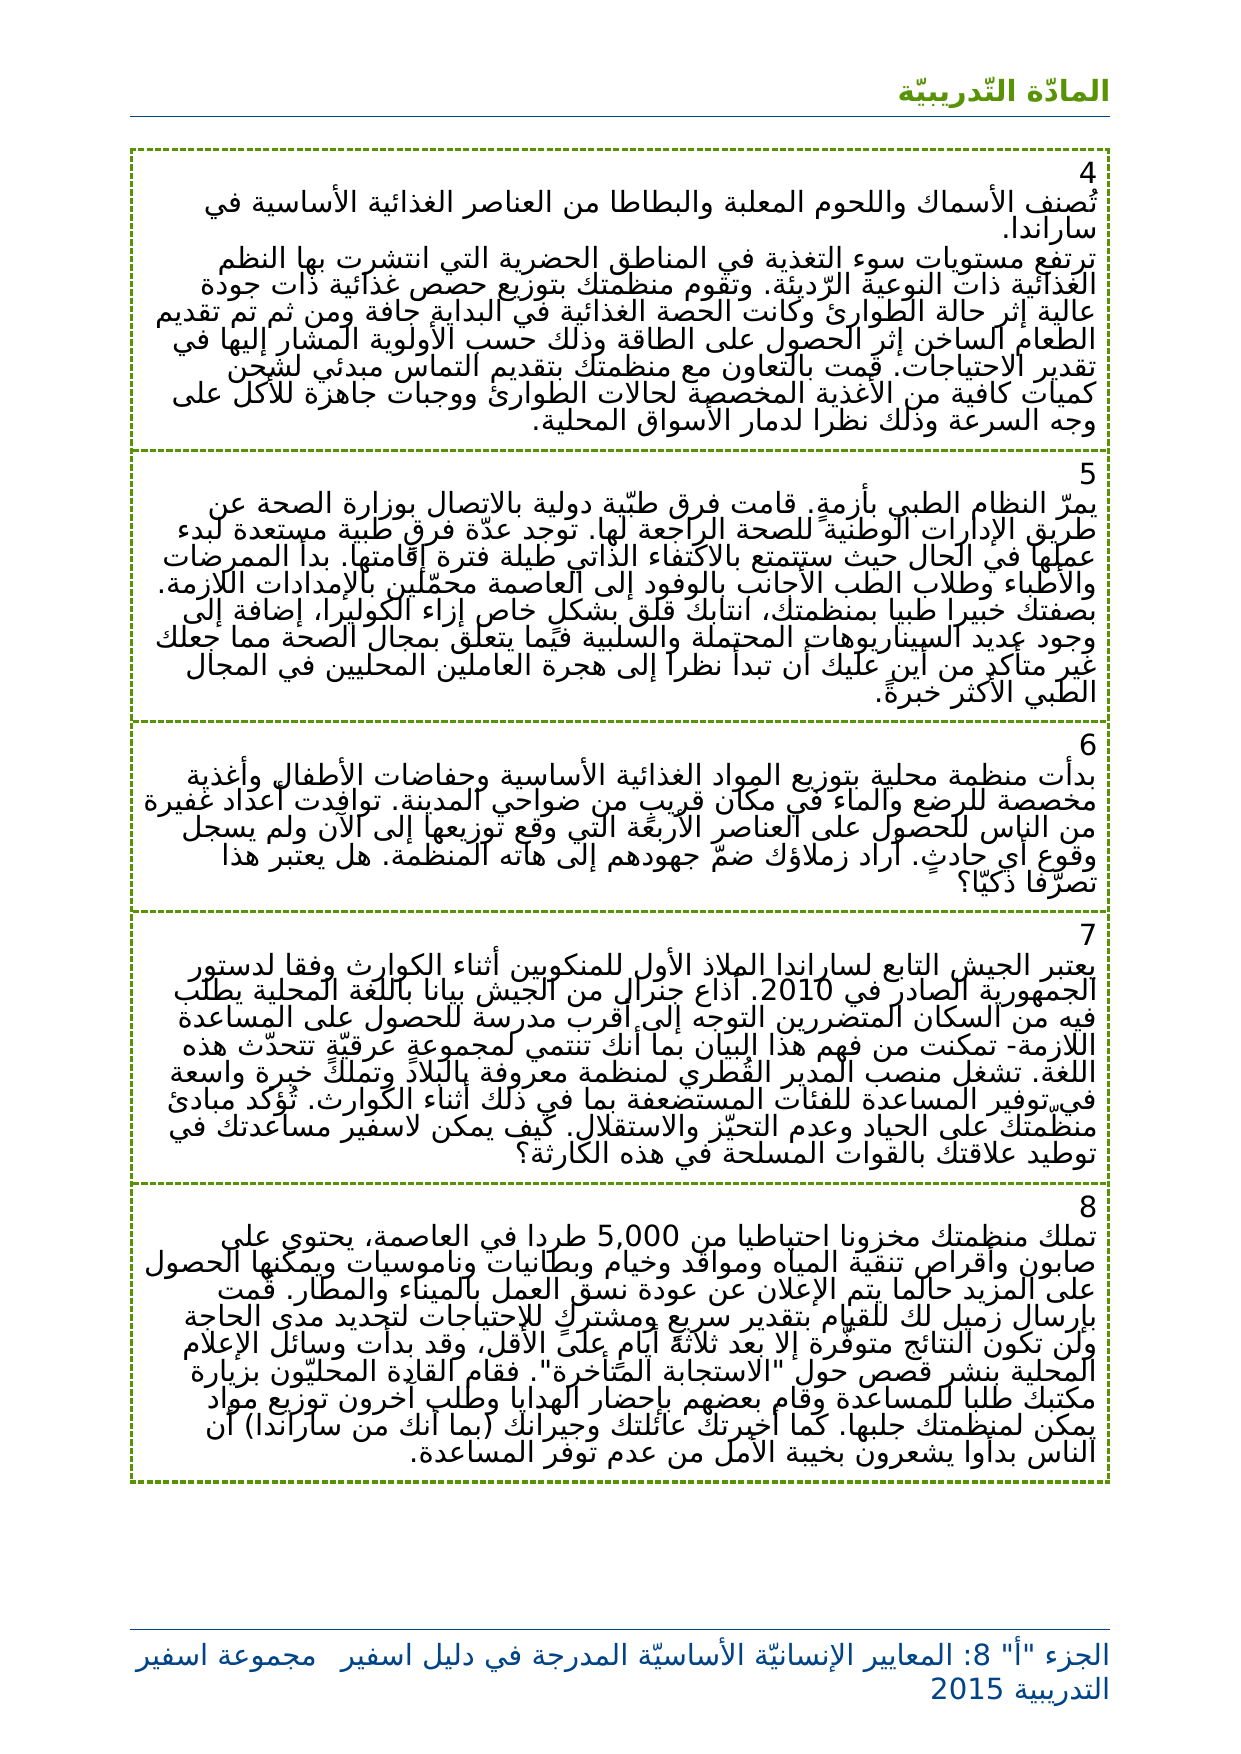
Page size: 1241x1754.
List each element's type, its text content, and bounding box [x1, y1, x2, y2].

table_cell 7 يعتبر الجيش التابع لساراندا الملاذ الأول للمنكوبين أثناء الكوارث وفقا لدستور الجمهورية الصادر في 2010. أذاع جنرال من الجيش بيانا باللغة المحلية يطلب فيه من السكان المتضررين التوجه إلى أقرب مدرسة للحصول على المساعدة اللازمة- تمكنت من فهم هذا البيان بما أنك تنتمي لمجموعةٍ عرقيّةٍ تتحدّث هذه اللغة. تشغل منصب المدير القُطري لمنظمة معروفة بالبلاد وتملك خبرة واسعة في توفير المساعدة للفئات المستضعفة بما في ذلك أثناء الكوارث. تُؤكد مبادئ منظّمتك على الحياد وعدم التحيّز والاستقلال. كيف يمكن لاسفير مساعدتك في توطيد علاقتك بالقوات المسلحة في هذه الكارثة؟ [131, 910, 1109, 1182]
table_cell 6 بدأت منظمة محلية بتوزيع المواد الغذائية الأساسية وحفاضات الأطفال وأغذية مخصصة للرضع والماء في مكان قريبٍ من ضواحي المدينة. توافدت أعداد غفيرة من الناس للحصول على العناصر الأربعة التي وقع توزيعها إلى الآن ولم يسجل وقوع أي حادثٍ. أراد زملاؤك ضمّ جهودهم إلى هاته المنظمة. هل يعتبر هذا تصرّفا ذكيّا؟ [131, 720, 1109, 910]
table_cell 5 يمرّ النظام الطبي بأزمةٍ. قامت فرق طبّية دولية بالاتصال بوزارة الصحة عن طريق الإدارات الوطنية للصحة الراجعة لها. توجد عدّة فرقٍ طبية مستعدة لبدء عملها في الحال حيث ستتمتع بالاكتفاء الذاتي طيلة فترة إقامتها. بدأ الممرضات والأطباء وطلاب الطب الأجانب بالوفود إلى العاصمة محمّلين بالإمدادات اللازمة. بصفتك خبيرا طبيا بمنظمتك، انتابك قلق بشكلٍ خاص إزاء الكوليرا، إضافة إلى وجود عديد السيناريوهات المحتملة والسلبية فيما يتعلق بمجال الصحة مما جعلك غير متأكد من أين عليك أن تبدأ نظرا إلى هجرة العاملين المحليين في المجال الطبي الأكثر خبرةً. [131, 449, 1109, 720]
table_cell 8 تملك منظمتك مخزونا احتياطيا من 5,000 طردا في العاصمة، يحتوي على صابون وأقراص تنقية المياه ومواقد وخيام وبطانيات وناموسيات ويمكنها الحصول على المزيد حالما يتم الإعلان عن عودة نسق العمل بالميناء والمطار. قُمت بإرسال زميل لك للقيام بتقدير سريعٍ ومشتركٍ للاحتياجات لتحديد مدى الحاجة ولن تكون النتائج متوفّرة إلا بعد ثلاثة أيامٍ على الأقل، وقد بدأت وسائل الإعلام المحلية بنشر قصص حول "الاستجابة المتأخرة". فقام القادة المحليّون بزيارة مكتبك طلبا للمساعدة وقام بعضهم بإحضار الهدايا وطلب آخرون توزيع مواد يمكن لمنظمتك جلبها. كما أخبرتك عائلتك وجيرانك (بما أنك من ساراندا) أن الناس بدأوا يشعرون بخيبة الأمل من عدم توفر المساعدة. [131, 1182, 1109, 1480]
table_cell 4 تُصنف الأسماك واللحوم المعلبة والبطاطا من العناصر الغذائية الأساسية في ساراندا. ترتفع مستويات سوء التغذية في المناطق الحضرية التي انتشرت بها النظم الغذائية ذات النوعية الرّديئة. وتقوم منظمتك بتوزيع حصص غذائية ذات جودة عالية إثر حالة الطوارئ وكانت الحصة الغذائية في البداية جافة ومن ثم تم تقديم الطعام الساخن إثر الحصول على الطاقة وذلك حسب الأولوية المشار إليها في تقدير الاحتياجات. قمت بالتعاون مع منظمتك بتقديم التماس مبدئي لشحن كميات كافية من الأغذية المخصصة لحالات الطوارئ ووجبات جاهزة للأكل على وجه السرعة وذلك نظرا لدمار الأسواق المحلية. [131, 148, 1109, 448]
